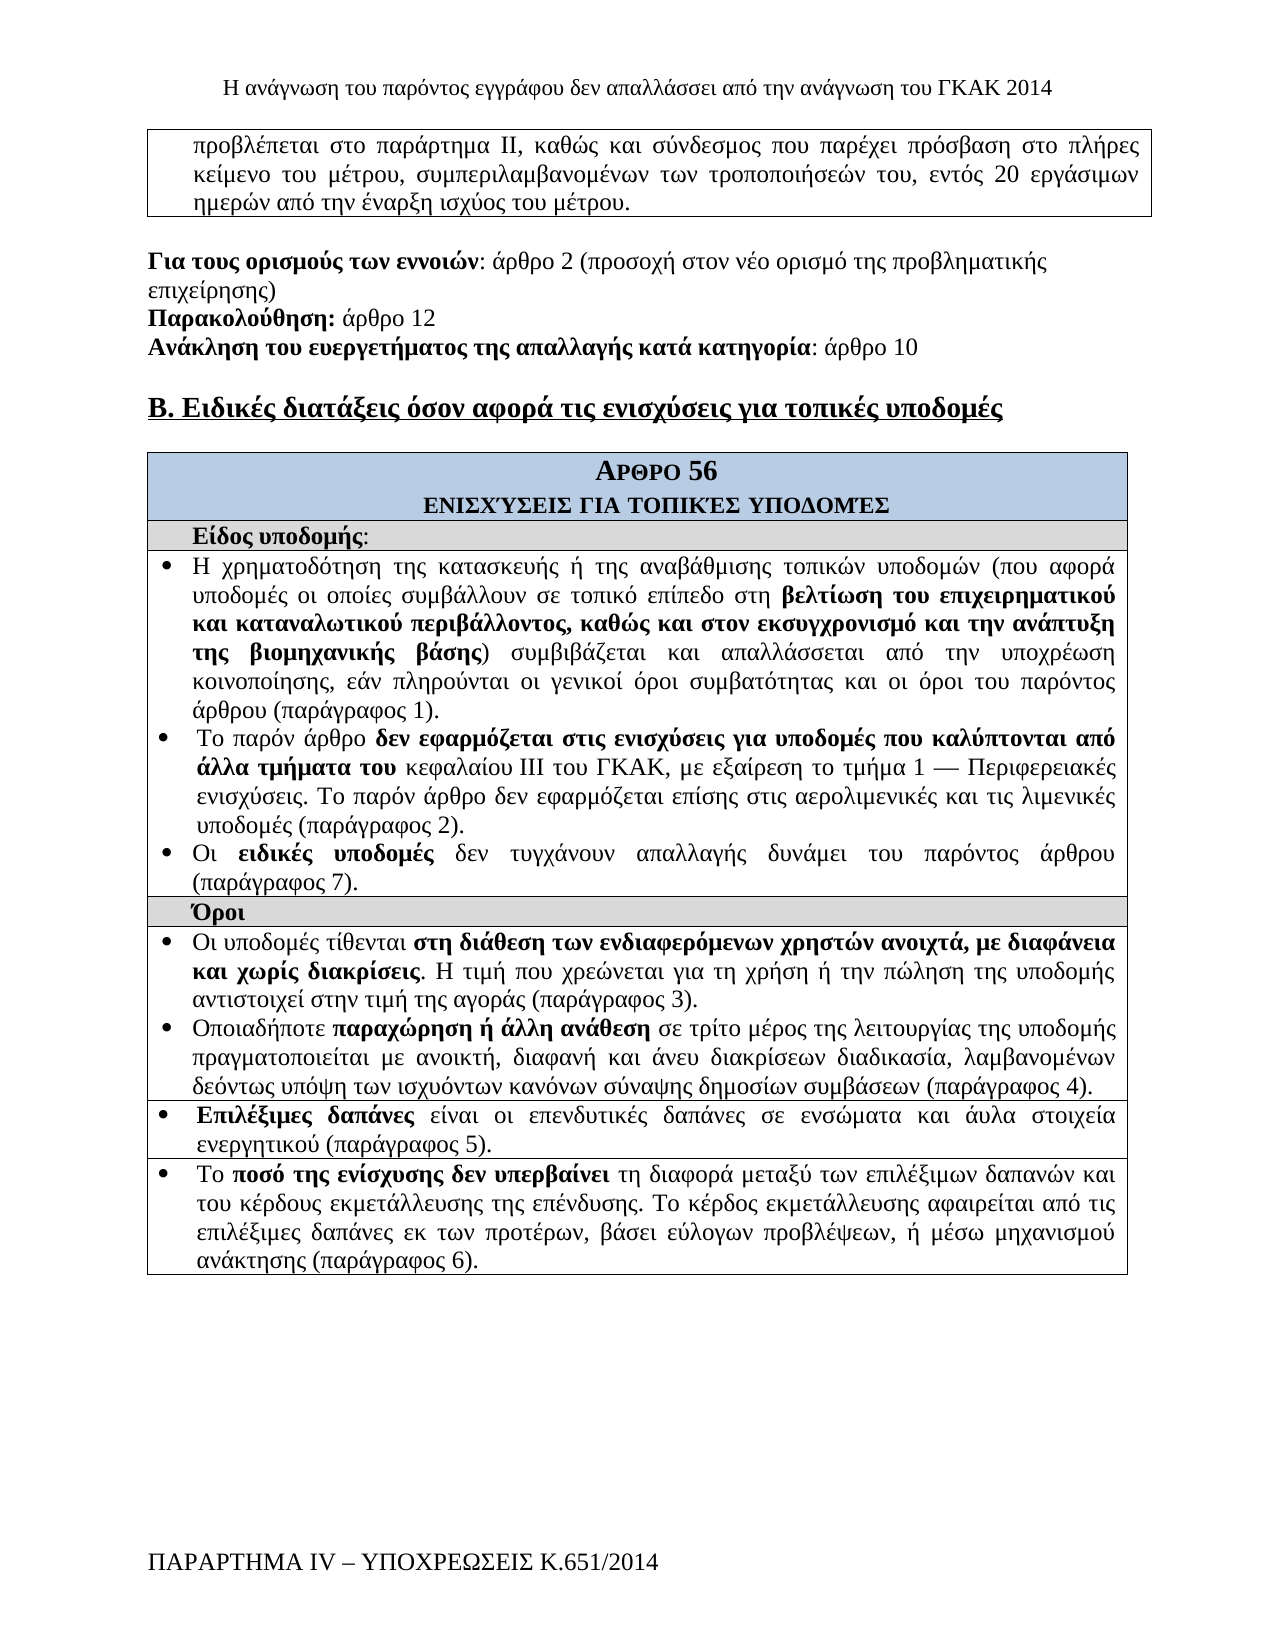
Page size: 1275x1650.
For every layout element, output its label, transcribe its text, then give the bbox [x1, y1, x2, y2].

table_cell Το ποσό της ενίσχυσης δεν υπερβαίνει τη διαφορά μεταξύ των επιλέξιμων δαπανών και του κέρδους εκμετάλλευσης της επένδυσης. Το κέρδος εκμετάλλευσης αφαιρείται από τις επιλέξιμες δαπάνες εκ των προτέρων, βάσει εύλογων προβλέψεων, ή μέσω μηχανισμού ανάκτησης (παράγραφος 6). [148, 1159, 1127, 1274]
text Ανάκληση του ευεργετήματος της απαλλαγής κατά κατηγορία: άρθρο 10 [148, 332, 1127, 361]
table_cell Η χρηματοδότηση της κατασκευής ή της αναβάθμισης τοπικών υποδομών (που αφορά υποδομές οι οποίες συμβάλλουν σε τοπικό επίπεδο στη βελτίωση του επιχειρηματικού και καταναλωτικού περιβάλλοντος, καθώς και στον εκσυγχρονισμό και την ανάπτυξη της βιομηχανικής βάσης) συμβιβάζεται και απαλλάσσεται από την υποχρέωση κοινοποίησης, εάν πληρούνται οι γενικοί όροι συμβατότητας και οι όροι του παρόντος άρθρου (παράγραφος 1). Το παρόν άρθρο δεν εφαρμόζεται στις ενισχύσεις για υποδομές που καλύπτονται από άλλα τμήματα του κεφαλαίου III του ΓΚΑΚ, με εξαίρεση το τμήμα 1 — Περιφερειακές ενισχύσεις. Το παρόν άρθρο δεν εφαρμόζεται επίσης στις αερολιμενικές και τις λιμενικές υποδομές (παράγραφος 2). Οι ειδικές υποδομές δεν τυγχάνουν απαλλαγής δυνάμει του παρόντος άρθρου (παράγραφος 7). [148, 551, 1127, 896]
table_cell Είδος υποδομής: [148, 521, 1127, 550]
text Παρακολούθηση: άρθρο 12 [148, 303, 1127, 332]
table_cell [148, 130, 1151, 216]
table_header Αρθρο 56 ενισχύσεις για τοπικές υποδομές [148, 453, 1127, 520]
text Β. Ειδικές διατάξεις όσον αφορά τις ενισχύσεις για τοπικές υποδομές [148, 390, 1127, 423]
table_cell Επιλέξιμες δαπάνες είναι οι επενδυτικές δαπάνες σε ενσώματα και άυλα στοιχεία ενεργητικού (παράγραφος 5). [148, 1101, 1127, 1158]
table_cell Όροι [148, 897, 1127, 926]
table_cell Οι υποδομές τίθενται στη διάθεση των ενδιαφερόμενων χρηστών ανοιχτά, με διαφάνεια και χωρίς διακρίσεις. Η τιμή που χρεώνεται για τη χρήση ή την πώληση της υποδομής αντιστοιχεί στην τιμή της αγοράς (παράγραφος 3). Οποιαδήποτε παραχώρηση ή άλλη ανάθεση σε τρίτο μέρος της λειτουργίας της υποδομής πραγματοποιείται με ανοικτή, διαφανή και άνευ διακρίσεων διαδικασία, λαμβανομένων δεόντως υπόψη των ισχυόντων κανόνων σύναψης δημοσίων συμβάσεων (παράγραφος 4). [148, 927, 1127, 1099]
text Για τους ορισμούς των εννοιών: άρθρο 2 (προσοχή στον νέο ορισμό της προβληματικής επιχείρησης) [148, 246, 1127, 303]
